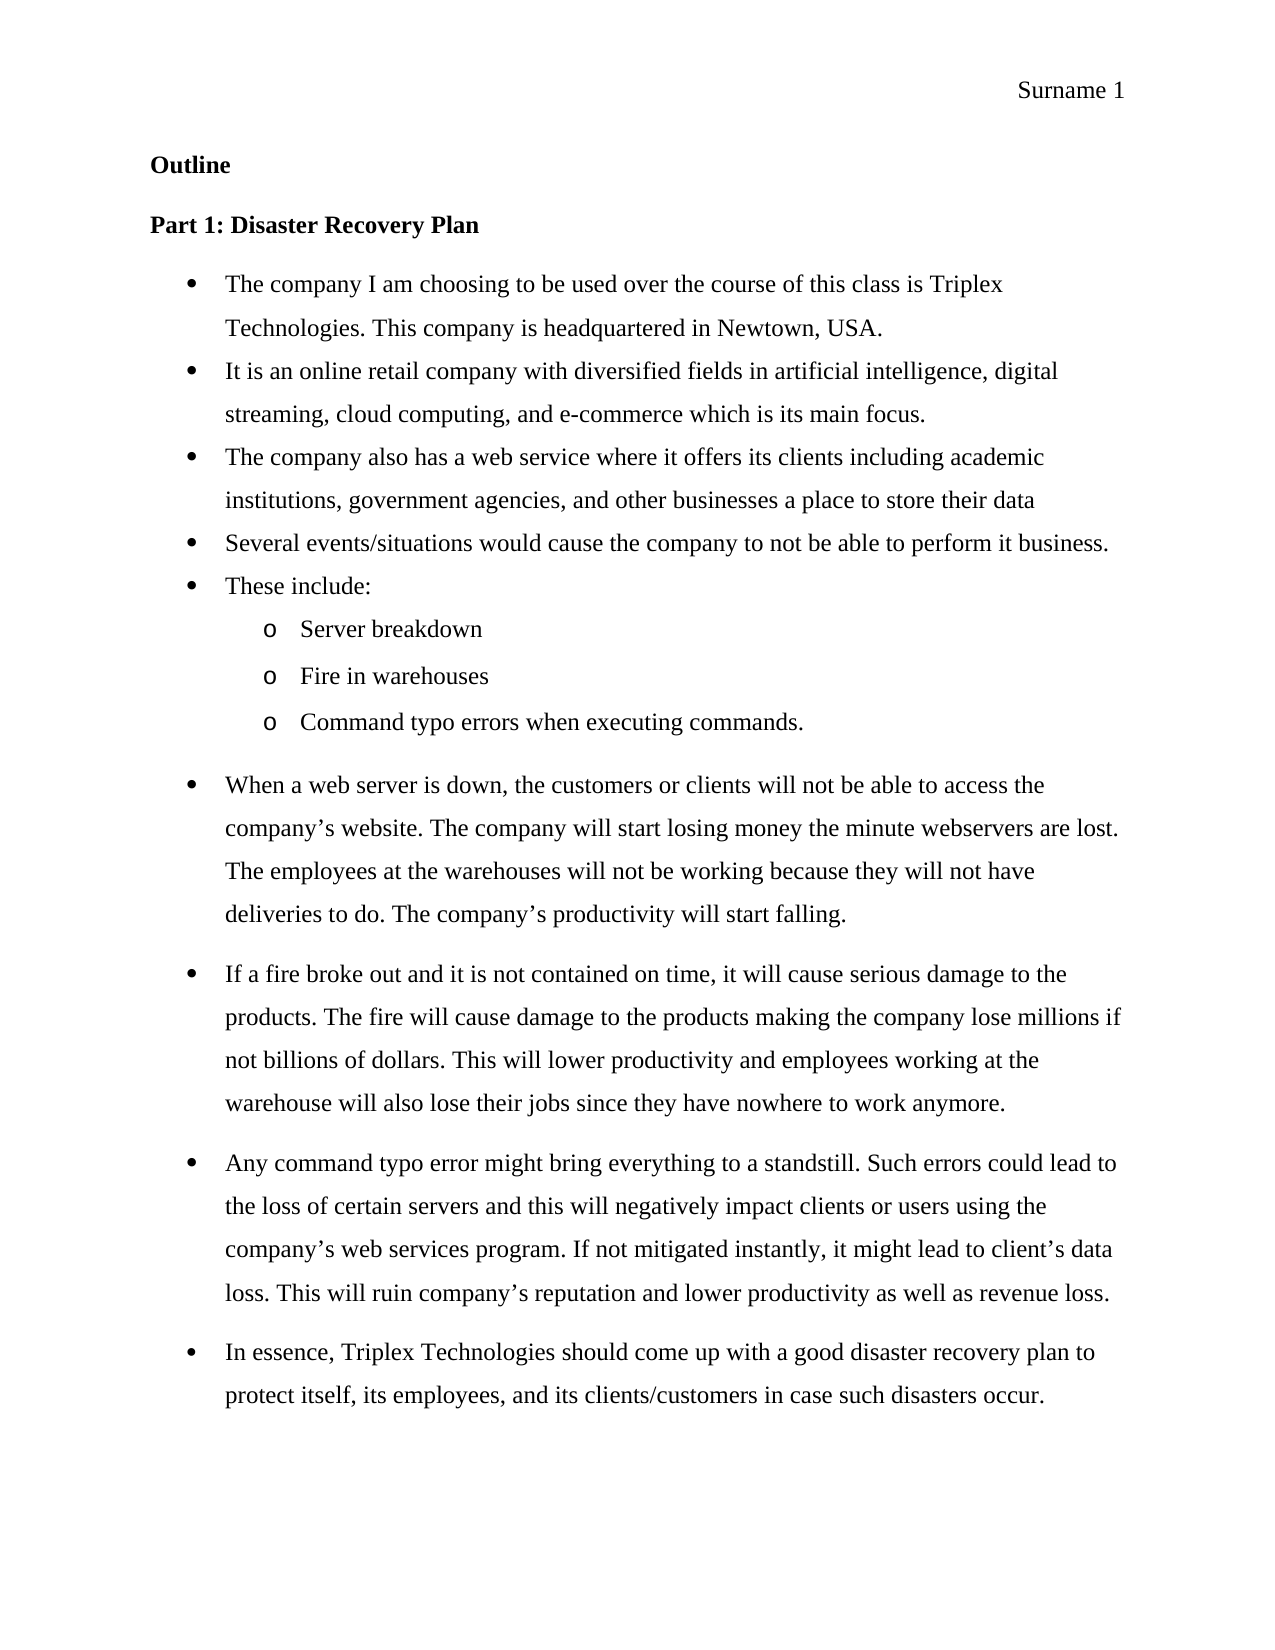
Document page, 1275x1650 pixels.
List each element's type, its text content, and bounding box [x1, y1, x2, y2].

list Command typo errors when executing commands. [262, 707, 1125, 738]
list When a web server is down, the customers or clients will not be able to access the company’s website. The company will start losing money the minute webservers are lost. The employees at the warehouses will not be working because they will not have deliveries to do. The company’s productivity will start falling. [187, 770, 1125, 928]
list If a fire broke out and it is not contained on time, it will cause serious damage to the products. The fire will cause damage to the products making the company lose millions if not billions of dollars. This will lower productivity and employees working at the warehouse will also lose their jobs since they have nowhere to work anymore. [187, 959, 1125, 1117]
list It is an online retail company with diversified fields in artificial intelligence, digital streaming, cloud computing, and e-commerce which is its main focus. [187, 356, 1125, 428]
list Several events/situations would cause the company to not be able to perform it business. [187, 528, 1125, 557]
list Server breakdown [262, 614, 1125, 645]
list Any command typo error might bring everything to a standstill. Such errors could lead to the loss of certain servers and this will negatively impact clients or users using the company’s web services program. If not mitigated instantly, it might lead to client’s data loss. This will ruin company’s reputation and lower productivity as well as revenue loss. [187, 1148, 1125, 1306]
list These include: [187, 571, 1125, 600]
list Fire in warehouses [262, 661, 1125, 692]
text Part 1: Disaster Recovery Plan [150, 210, 1125, 238]
list In essence, Triplex Technologies should come up with a good disaster recovery plan to protect itself, its employees, and its clients/customers in case such disasters occur. [187, 1337, 1125, 1409]
list The company I am choosing to be used over the course of this class is Triplex Technologies. This company is headquartered in Newtown, USA. [187, 269, 1125, 341]
text Outline [150, 150, 1125, 179]
list The company also has a web service where it offers its clients including academic institutions, government agencies, and other businesses a place to store their data [187, 442, 1125, 514]
